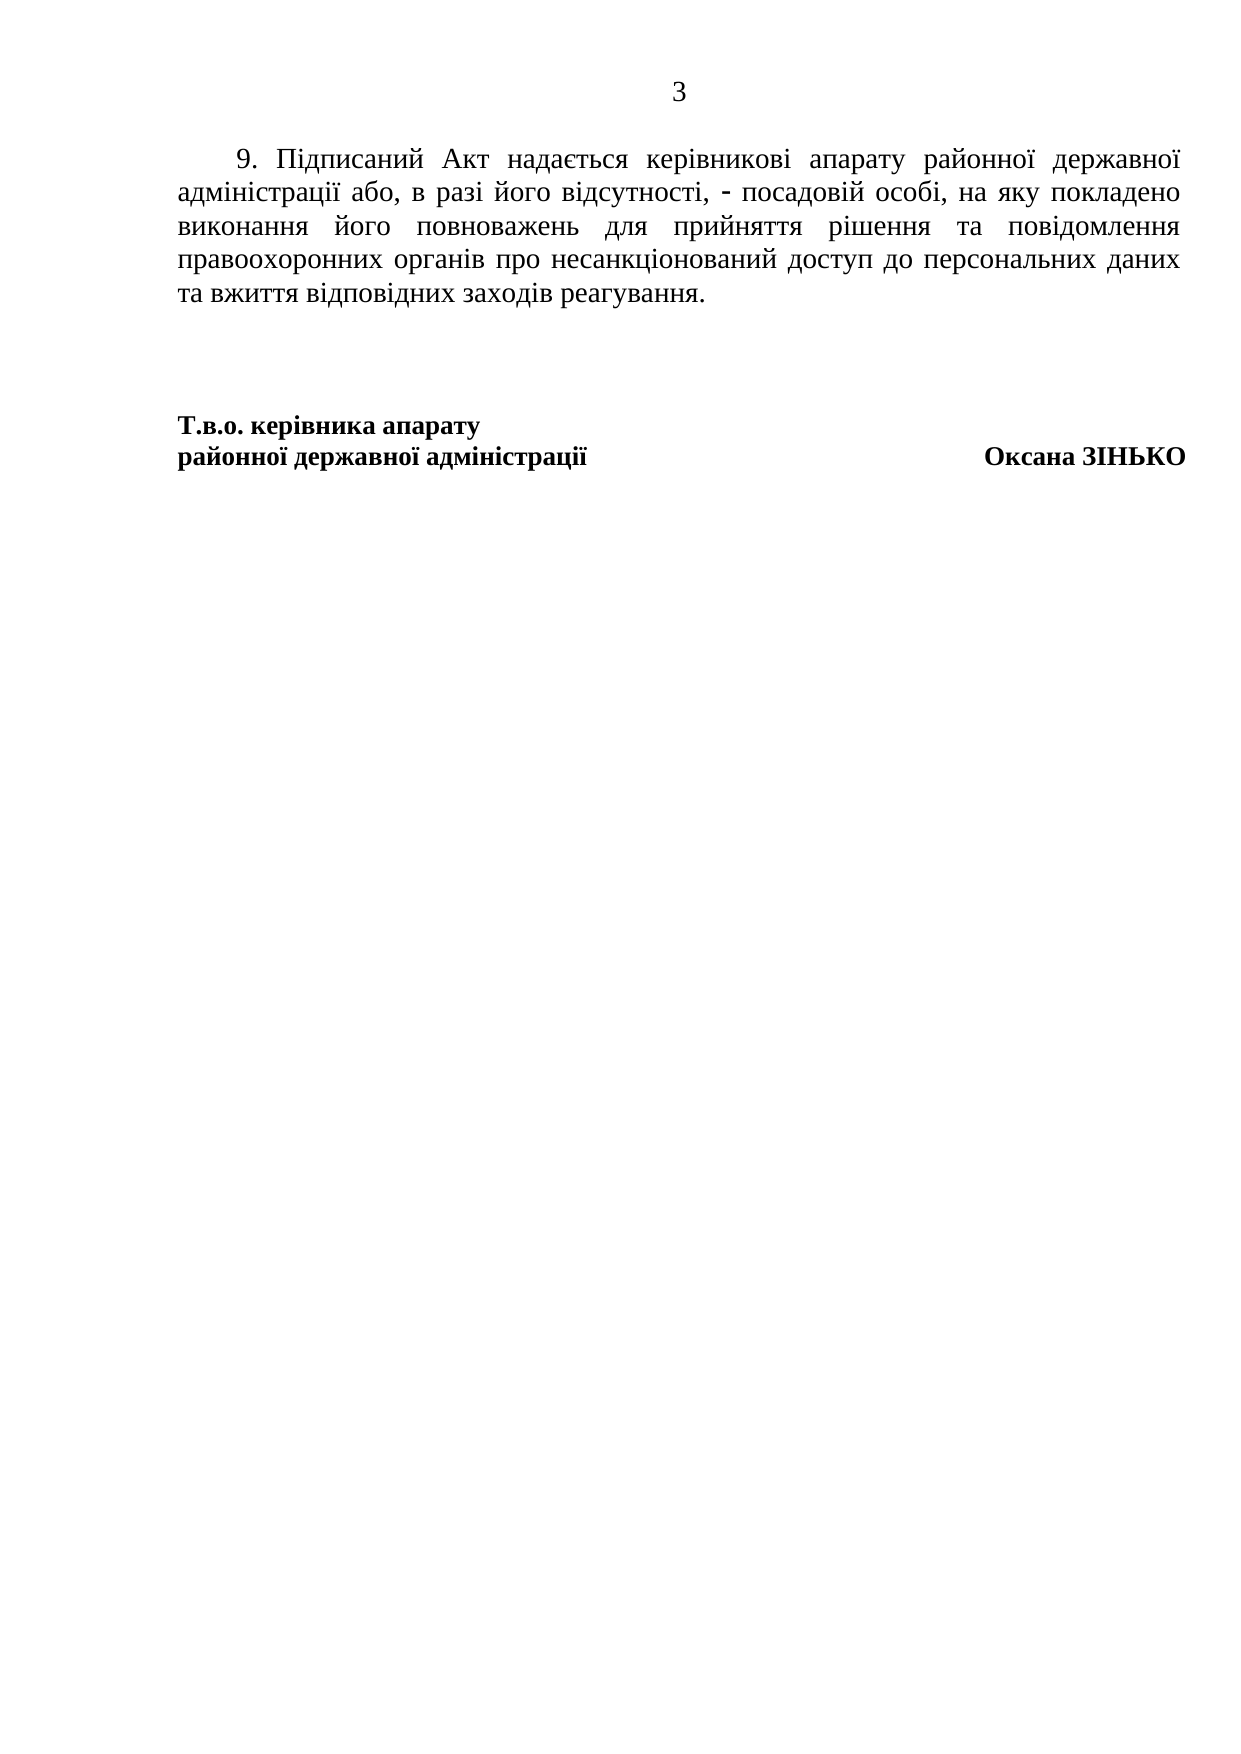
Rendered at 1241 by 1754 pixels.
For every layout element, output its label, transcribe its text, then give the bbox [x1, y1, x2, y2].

text Т.в.о. керівника апарату [177, 409, 1127, 441]
text районної державної адміністрації Оксана ЗІНЬКО [177, 441, 1127, 472]
text 9. Підписаний Акт надається керівникові апарату районної державної адміністрації або, в разі його відсутності, посадовій особі, на яку покладено виконання його повноважень для прийняття рішення та повідомлення правоохоронних органів про несанкціонований доступ до персональних даних та вжиття відповідних заходів реагування. [177, 141, 1181, 309]
